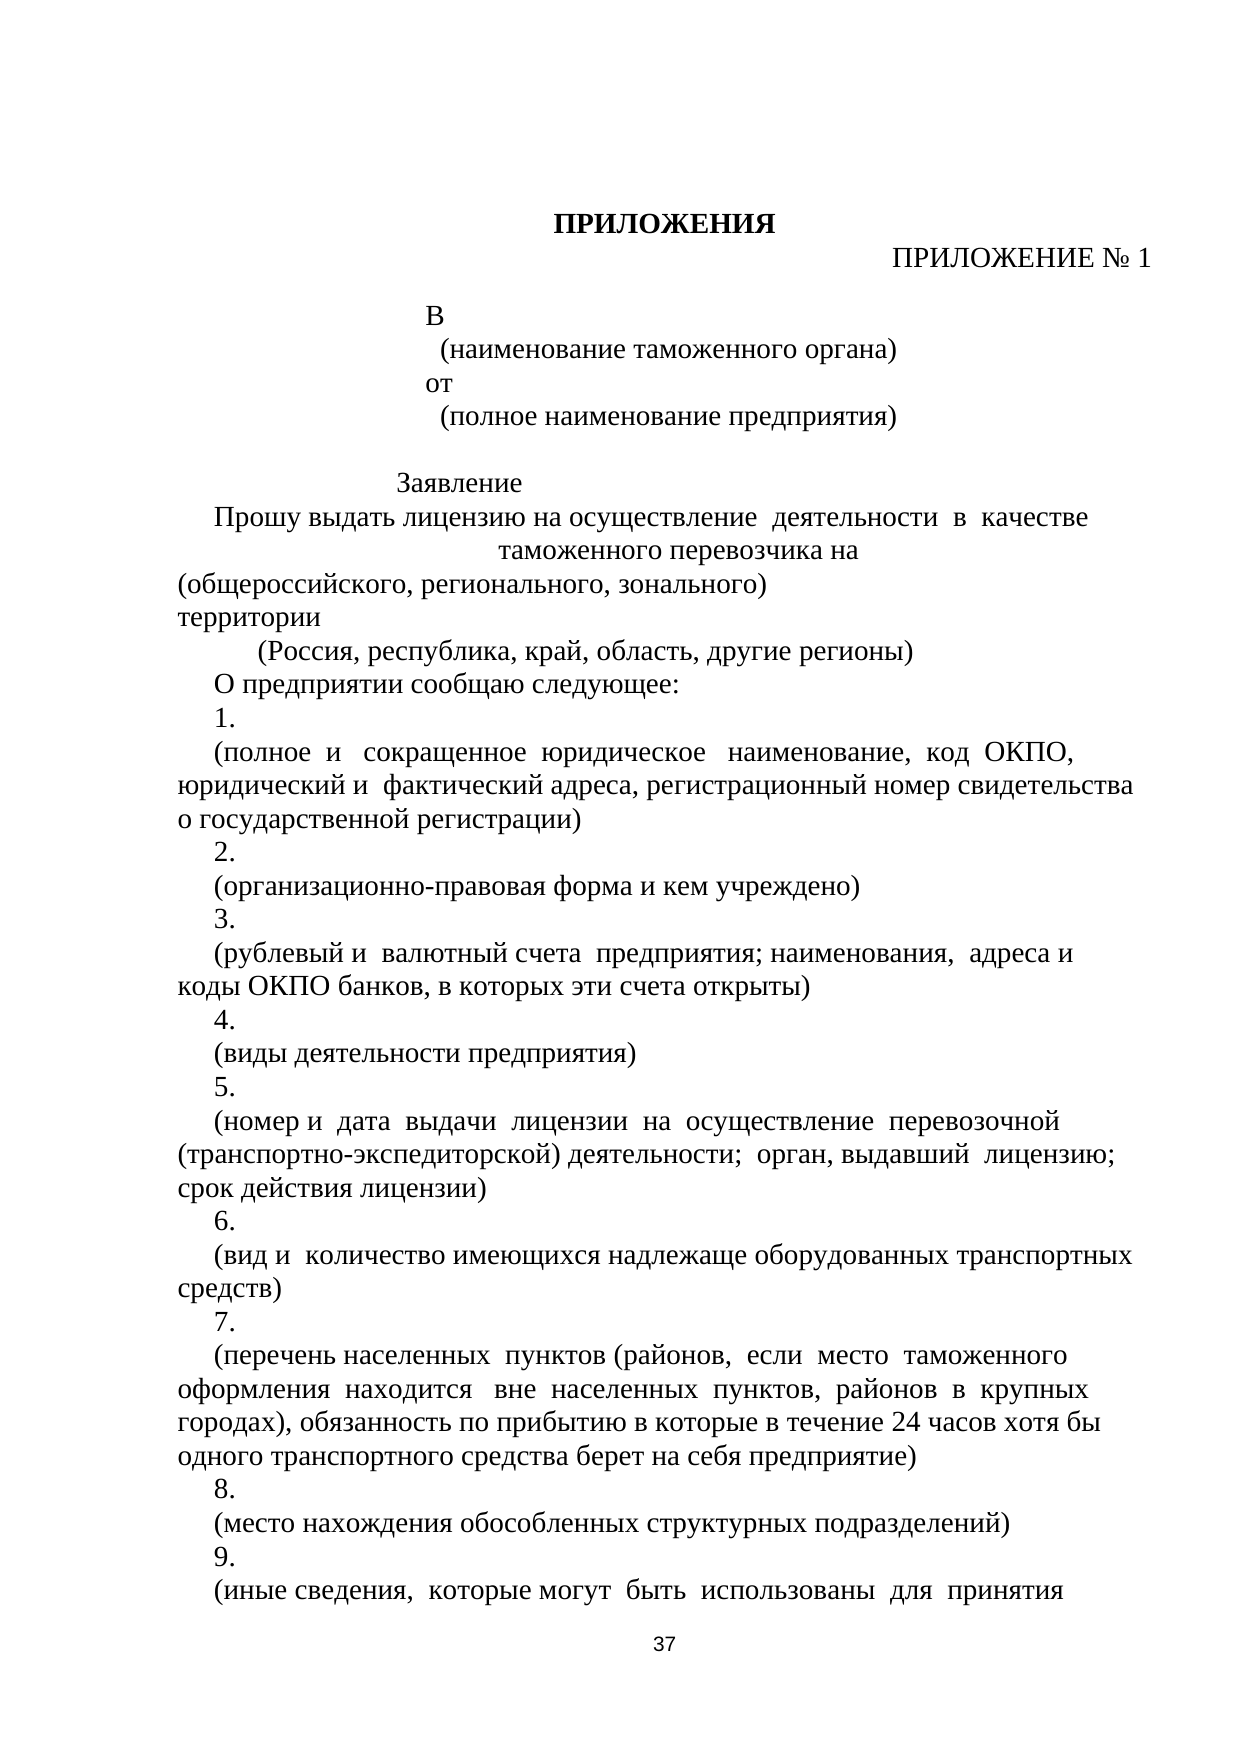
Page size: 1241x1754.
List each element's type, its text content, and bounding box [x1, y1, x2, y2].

text срок действия лицензии) [177, 1170, 1152, 1203]
text 4. [177, 1002, 1152, 1036]
text оформления находится вне населенных пунктов, районов в крупных [177, 1371, 1152, 1404]
text городах), обязанность по прибытию в которые в течение 24 часов хотя бы [177, 1404, 1152, 1438]
text средств) [177, 1270, 1152, 1304]
text (вид и количество имеющихся надлежаще оборудованных транспортных [177, 1237, 1152, 1270]
text В [177, 298, 1152, 331]
text 2. [177, 834, 1152, 868]
text одного транспортного средства берет на себя предприятие) [177, 1438, 1152, 1472]
text (место нахождения обособленных структурных подразделений) [177, 1505, 1152, 1539]
text юридический и фактический адреса, регистрационный номер свидетельства [177, 767, 1152, 801]
text 1. [177, 700, 1152, 734]
text 3. [177, 901, 1152, 935]
text 8. [177, 1472, 1152, 1505]
text (иные сведения, которые могут быть использованы для принятия [177, 1572, 1152, 1606]
text (полное наименование предприятия) [177, 398, 1152, 432]
text (перечень населенных пунктов (районов, если место таможенного [177, 1337, 1152, 1371]
text (общероссийского, регионального, зонального) [177, 566, 1152, 599]
text территории [177, 599, 1152, 633]
text (наименование таможенного органа) [177, 331, 1152, 365]
text (виды деятельности предприятия) [177, 1036, 1152, 1069]
text (полное и сокращенное юридическое наименование, код ОКПО, [177, 734, 1152, 767]
text О предприятии сообщаю следующее: [177, 667, 1152, 700]
text 7. [177, 1304, 1152, 1337]
text 9. [177, 1539, 1152, 1572]
text ПРИЛОЖЕНИЕ № 1 [177, 240, 1152, 274]
text коды ОКПО банков, в которых эти счета открыты) [177, 968, 1152, 1002]
text от [177, 365, 1152, 398]
text о государственной регистрации) [177, 801, 1152, 834]
text (номер и дата выдачи лицензии на осуществление перевозочной [177, 1103, 1152, 1136]
text (Россия, республика, край, область, другие регионы) [177, 633, 1152, 667]
text (организационно-правовая форма и кем учреждено) [177, 868, 1152, 901]
text таможенного перевозчика на [177, 532, 1152, 566]
text 6. [177, 1203, 1152, 1237]
text (рублевый и валютный счета предприятия; наименования, адреса и [177, 935, 1152, 968]
text (транспортно-экспедиторской) деятельности; орган, выдавший лицензию; [177, 1136, 1152, 1170]
text 5. [177, 1069, 1152, 1103]
text Заявление [177, 465, 1152, 499]
subtitle ПРИЛОЖЕНИЯ [177, 207, 1152, 240]
text Прошу выдать лицензию на осуществление деятельности в качестве [177, 499, 1152, 532]
